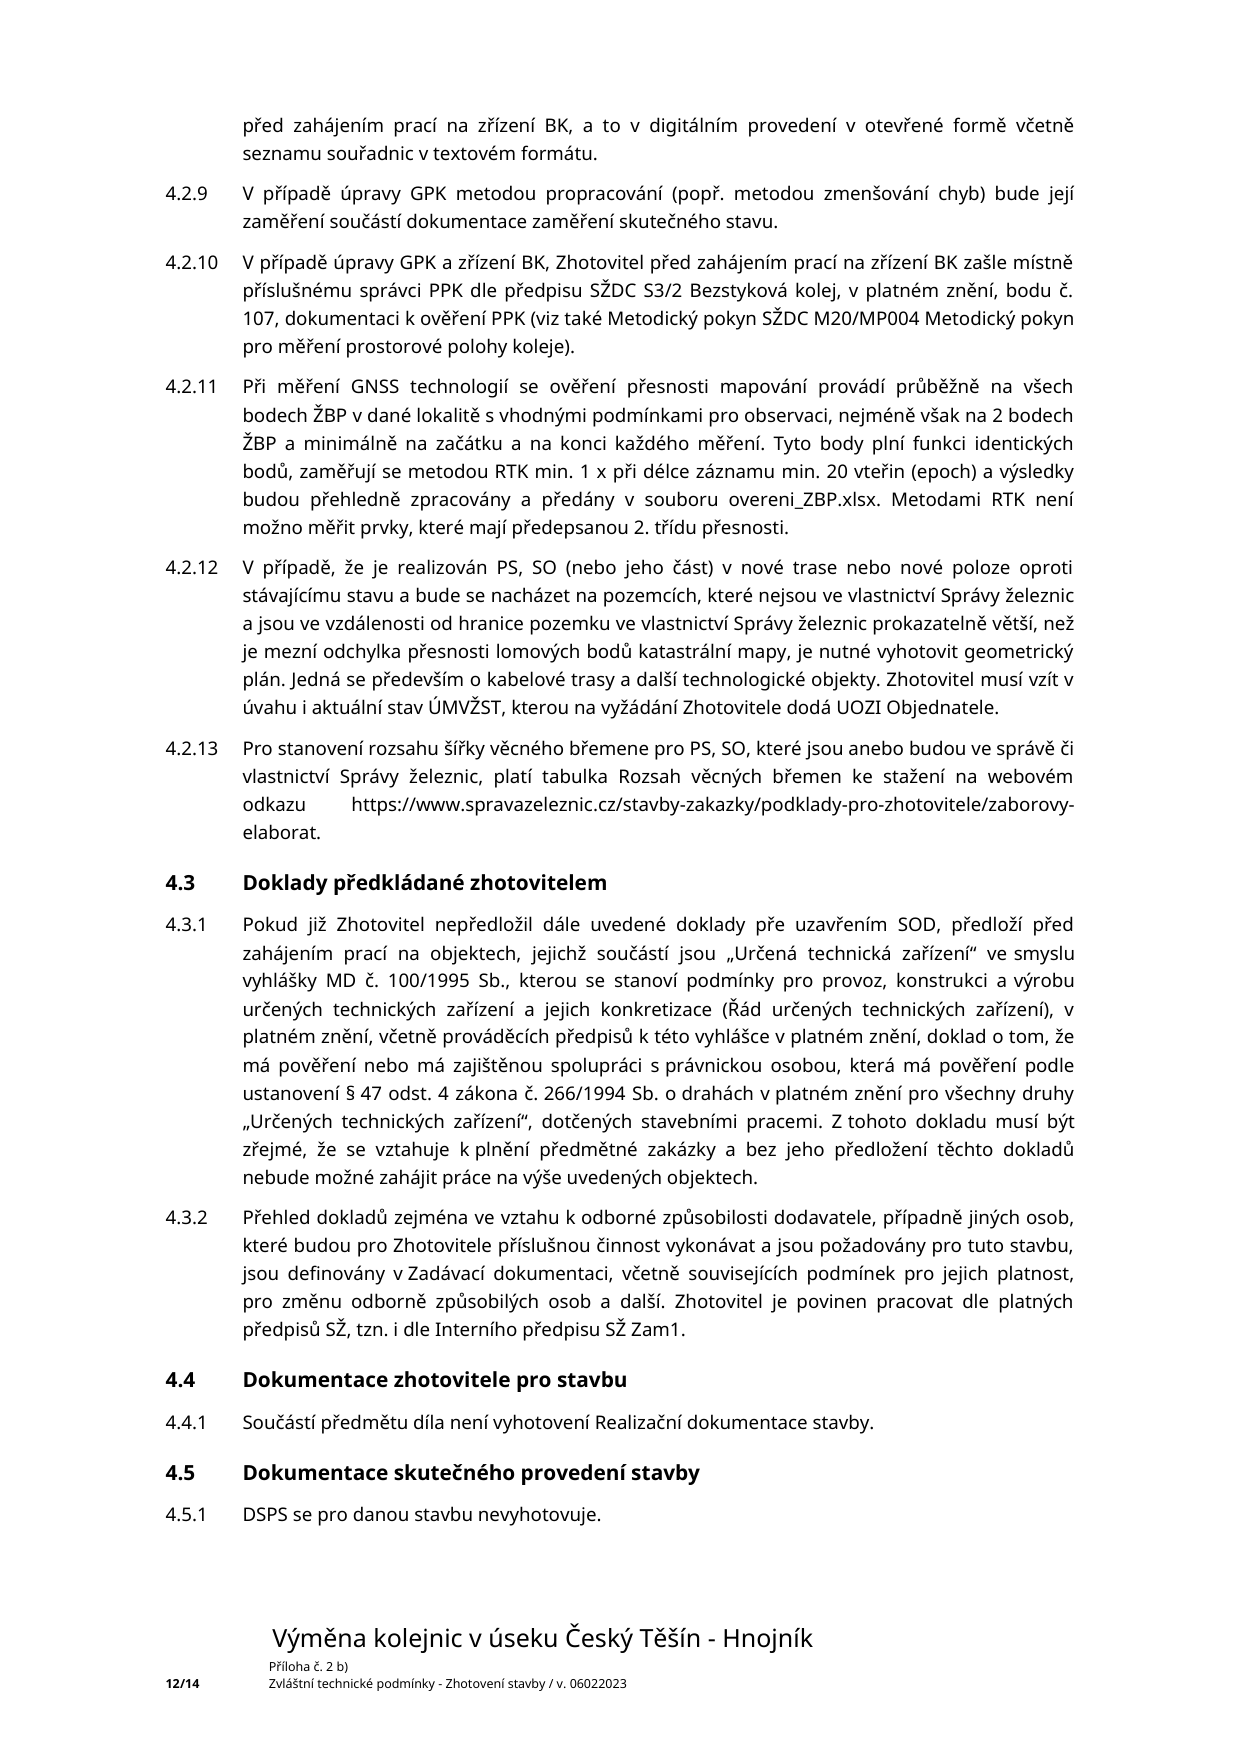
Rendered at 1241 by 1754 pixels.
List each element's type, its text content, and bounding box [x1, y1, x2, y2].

text Doklady předkládané zhotovitelem [165, 868, 1075, 896]
text V případě úpravy GPK metodou propracování (popř. metodou zmenšování chyb) bude její zaměření součástí dokumentace zaměření skutečného stavu. [165, 181, 1075, 234]
text Dokumentace zhotovitele pro stavbu [165, 1365, 1075, 1394]
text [165, 112, 1075, 166]
text V případě, že je realizován PS, SO (nebo jeho část) v nové trase nebo nové poloze oproti stávajícímu stavu a bude se nacházet na pozemcích, které nejsou ve vlastnictví Správy železnic a jsou ve vzdálenosti od hranice pozemku ve vlastnictví Správy železnic prokazatelně větší, než je mezní odchylka přesnosti lomových bodů katastrální mapy, je nutné vyhotovit geometrický plán. Jedná se především o kabelové trasy a další technologické objekty. Zhotovitel musí vzít v úvahu i aktuální stav ÚMVŽST, kterou na vyžádání Zhotovitele dodá UOZI Objednatele. [165, 554, 1075, 720]
text Dokumentace skutečného provedení stavby [165, 1458, 1075, 1486]
text Součástí předmětu díla není vyhotovení Realizační dokumentace stavby. [165, 1409, 1075, 1435]
text Přehled dokladů zejména ve vztahu k odborné způsobilosti dodavatele, případně jiných osob, které budou pro Zhotovitele příslušnou činnost vykonávat a jsou požadovány pro tuto stavbu, jsou definovány v Zadávací dokumentaci, včetně souvisejících podmínek pro jejich platnost, pro změnu odborně způsobilých osob a další. Zhotovitel je povinen pracovat dle platných předpisů SŽ, tzn. i dle Interního předpisu SŽ Zam1. [165, 1204, 1075, 1342]
text V případě úpravy GPK a zřízení BK, Zhotovitel před zahájením prací na zřízení BK zašle místně příslušnému správci PPK dle předpisu SŽDC S3/2 Bezstyková kolej, v platném znění, bodu č. 107, dokumentaci k ověření PPK (viz také Metodický pokyn SŽDC M20/MP004 Metodický pokyn pro měření prostorové polohy koleje). [165, 249, 1075, 359]
text DSPS se pro danou stavbu nevyhotovuje. [165, 1502, 1075, 1527]
text Pokud již Zhotovitel nepředložil dále uvedené doklady pře uzavřením SOD, předloží před zahájením prací na objektech, jejichž součástí jsou „Určená technická zařízení“ ve smyslu vyhlášky MD č. 100/1995 Sb., kterou se stanoví podmínky pro provoz, konstrukci a výrobu určených technických zařízení a jejich konkretizace (Řád určených technických zařízení), v platném znění, včetně prováděcích předpisů k této vyhlášce v platném znění, doklad o tom, že má pověření nebo má zajištěnou spolupráci s právnickou osobou, která má pověření podle ustanovení § 47 odst. 4 zákona č. 266/1994 Sb. o drahách v platném znění pro všechny druhy „Určených technických zařízení“, dotčených stavebními pracemi. Z tohoto dokladu musí být zřejmé, že se vztahuje k plnění předmětné zakázky a bez jeho předložení těchto dokladů nebude možné zahájit práce na výše uvedených objektech. [165, 912, 1075, 1189]
text Při měření GNSS technologií se ověření přesnosti mapování provádí průběžně na všech bodech ŽBP v dané lokalitě s vhodnými podmínkami pro observaci, nejméně však na 2 bodech ŽBP a minimálně na začátku a na konci každého měření. Tyto body plní funkci identických bodů, zaměřují se metodou RTK min. 1 x při délce záznamu min. 20 vteřin (epoch) a výsledky budou přehledně zpracovány a předány v souboru overeni_ZBP.xlsx. Metodami RTK není možno měřit prvky, které mají předepsanou 2. třídu přesnosti. [165, 374, 1075, 539]
text Pro stanovení rozsahu šířky věcného břemene pro PS, SO, které jsou anebo budou ve správě či vlastnictví Správy železnic, platí tabulka Rozsah věcných břemen ke stažení na webovém odkazu https://www.spravazeleznic.cz/stavby-zakazky/podklady-pro-zhotovitele/zaborovy-elaborat. [165, 735, 1075, 845]
